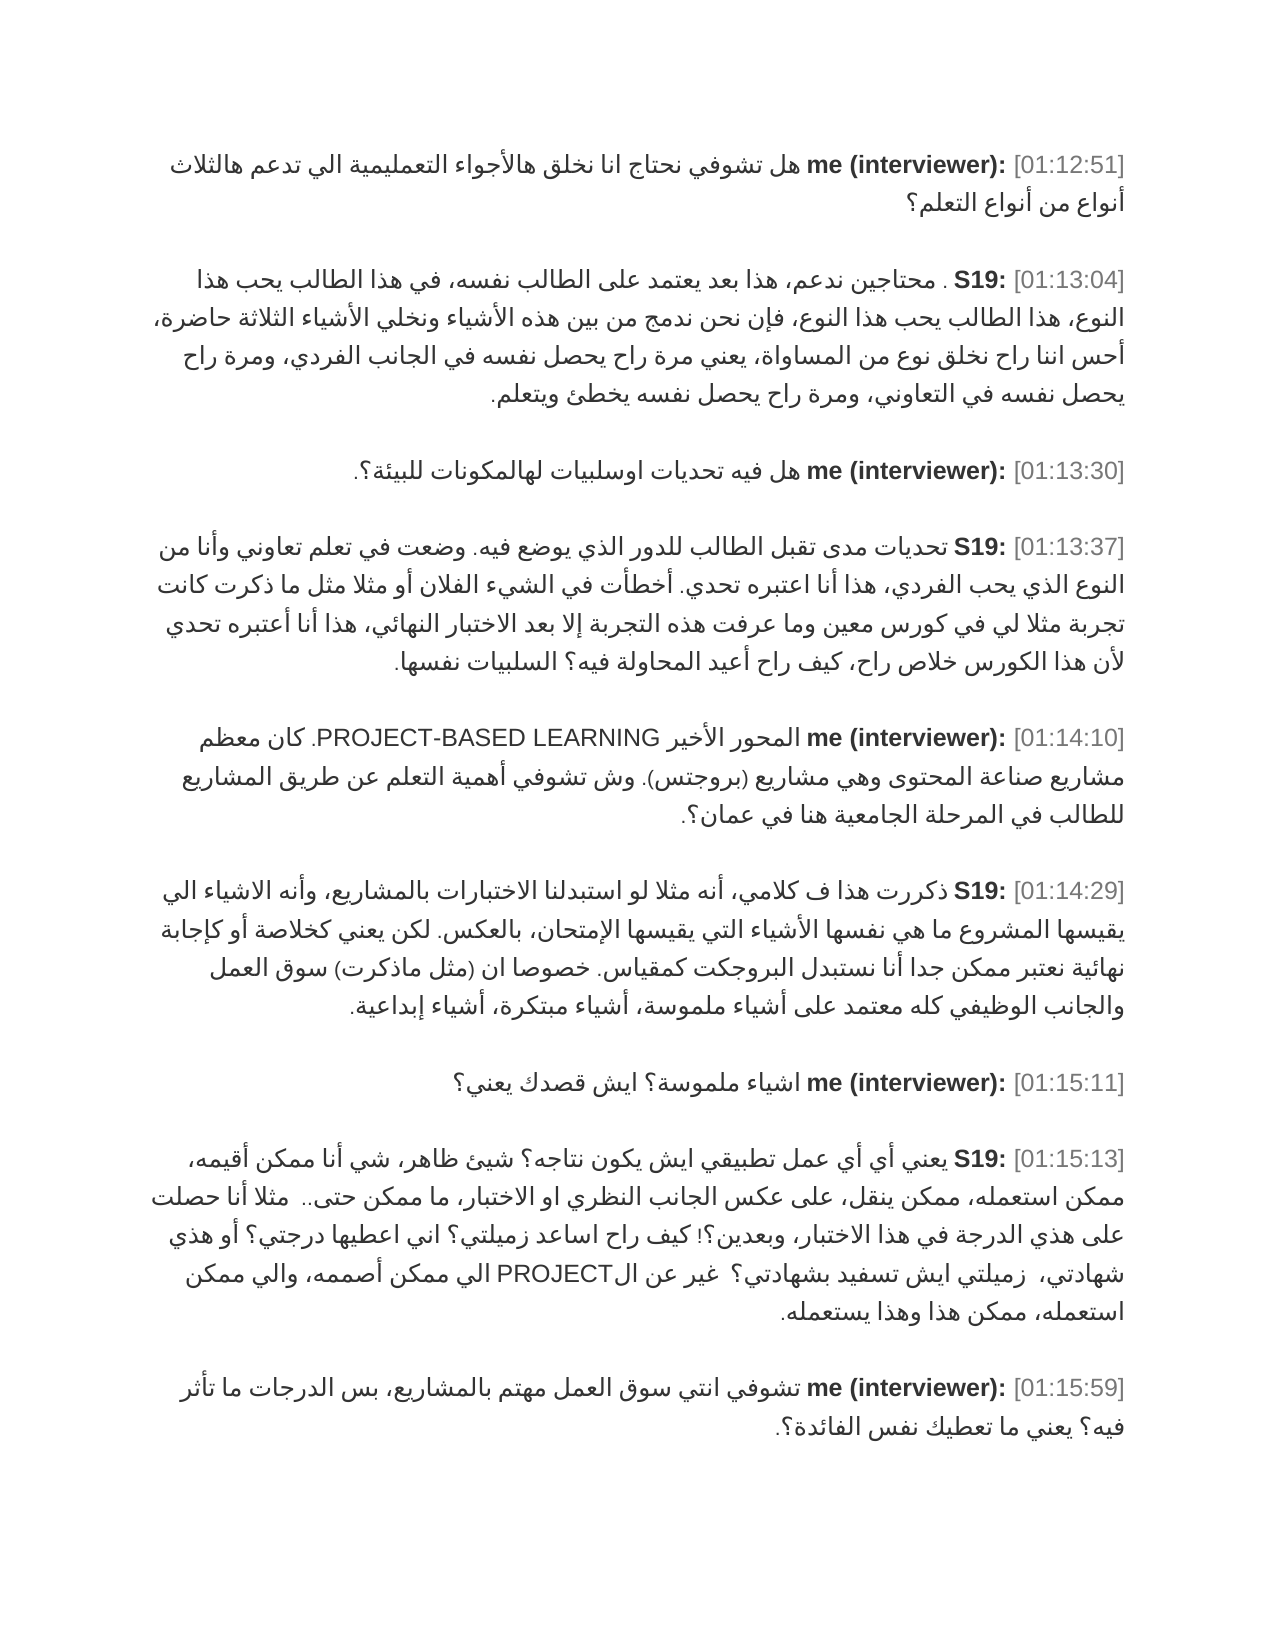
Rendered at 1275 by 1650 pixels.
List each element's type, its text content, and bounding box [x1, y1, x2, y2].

text S19: [01:14:29] ذكررت هذا ف كلامي، أنه مثلا لو استبدلنا الاختبارات بالمشاريع، وأنه الاشياء الي يقيسها المشروع ما هي نفسها الأشياء التي يقيسها الإمتحان، بالعكس. لكن يعني كخلاصة أو كإجابة نهائية نعتبر ممكن جدا أنا نستبدل البروجكت كمقياس. خصوصا ان (مثل ماذكرت) سوق العمل والجانب الوظيفي كله معتمد على أشياء ملموسة، أشياء مبتكرة، أشياء إبداعية. [150, 876, 1125, 1020]
text me (interviewer): [01:12:51] هل تشوفي نحتاج انا نخلق هالأجواء التعمليمية الي تدعم هالثلاث أنواع من أنواع التعلم؟ [150, 150, 1125, 217]
text me (interviewer): [01:13:30] هل فيه تحديات اوسلبيات لهالمكونات للبيئة؟. [150, 456, 1125, 484]
text me (interviewer): [01:14:10] المحور الأخير PROJECT-BASED LEARNING. كان معظم مشاريع صناعة المحتوى وهي مشاريع (بروجتس). وش تشوفي أهمية التعلم عن طريق المشاريع للطالب في المرحلة الجامعية هنا في عمان؟. [150, 723, 1125, 829]
text S19: [01:15:13] يعني أي أي عمل تطبيقي ايش يكون نتاجه؟ شيئ ظاهر، شي أنا ممكن أقيمه، ممكن استعمله، ممكن ينقل، على عكس الجانب النظري او الاختبار، ما ممكن حتى.. مثلا أنا حصلت على هذي الدرجة في هذا الاختبار، وبعدين؟! كيف راح اساعد زميلتي؟ اني اعطيها درجتي؟ أو هذي شهادتي، زميلتي ايش تسفيد بشهادتي؟ غير عن الPROJECT الي ممكن أصممه، والي ممكن استعمله، ممكن هذا وهذا يستعمله. [150, 1144, 1125, 1326]
text S19: [01:13:37] تحديات مدى تقبل الطالب للدور الذي يوضع فيه. وضعت في تعلم تعاوني وأنا من النوع الذي يحب الفردي، هذا أنا اعتبره تحدي. أخطأت في الشيء الفلان أو مثلا مثل ما ذكرت كانت تجربة مثلا لي في كورس معين وما عرفت هذه التجربة إلا بعد الاختبار النهائي، هذا أنا أعتبره تحدي لأن هذا الكورس خلاص راح، كيف راح أعيد المحاولة فيه؟ السلبيات نفسها. [150, 532, 1125, 676]
text me (interviewer): [01:15:59] تشوفي انتي سوق العمل مهتم بالمشاريع، بس الدرجات ما تأثر فيه؟ يعني ما تعطيك نفس الفائدة؟. [150, 1373, 1125, 1440]
text me (interviewer): [01:15:11] اشياء ملموسة؟ ايش قصدك يعني؟ [150, 1067, 1125, 1096]
text S19: [01:13:04] . محتاجين ندعم، هذا بعد يعتمد على الطالب نفسه، في هذا الطالب يحب هذا النوع، هذا الطالب يحب هذا النوع، فإن نحن ندمج من بين هذه الأشياء ونخلي الأشياء الثلاثة حاضرة، أحس اننا راح نخلق نوع من المساواة، يعني مرة راح يحصل نفسه في الجانب الفردي، ومرة راح يحصل نفسه في التعاوني، ومرة راح يحصل نفسه يخطئ ويتعلم. [150, 265, 1125, 408]
